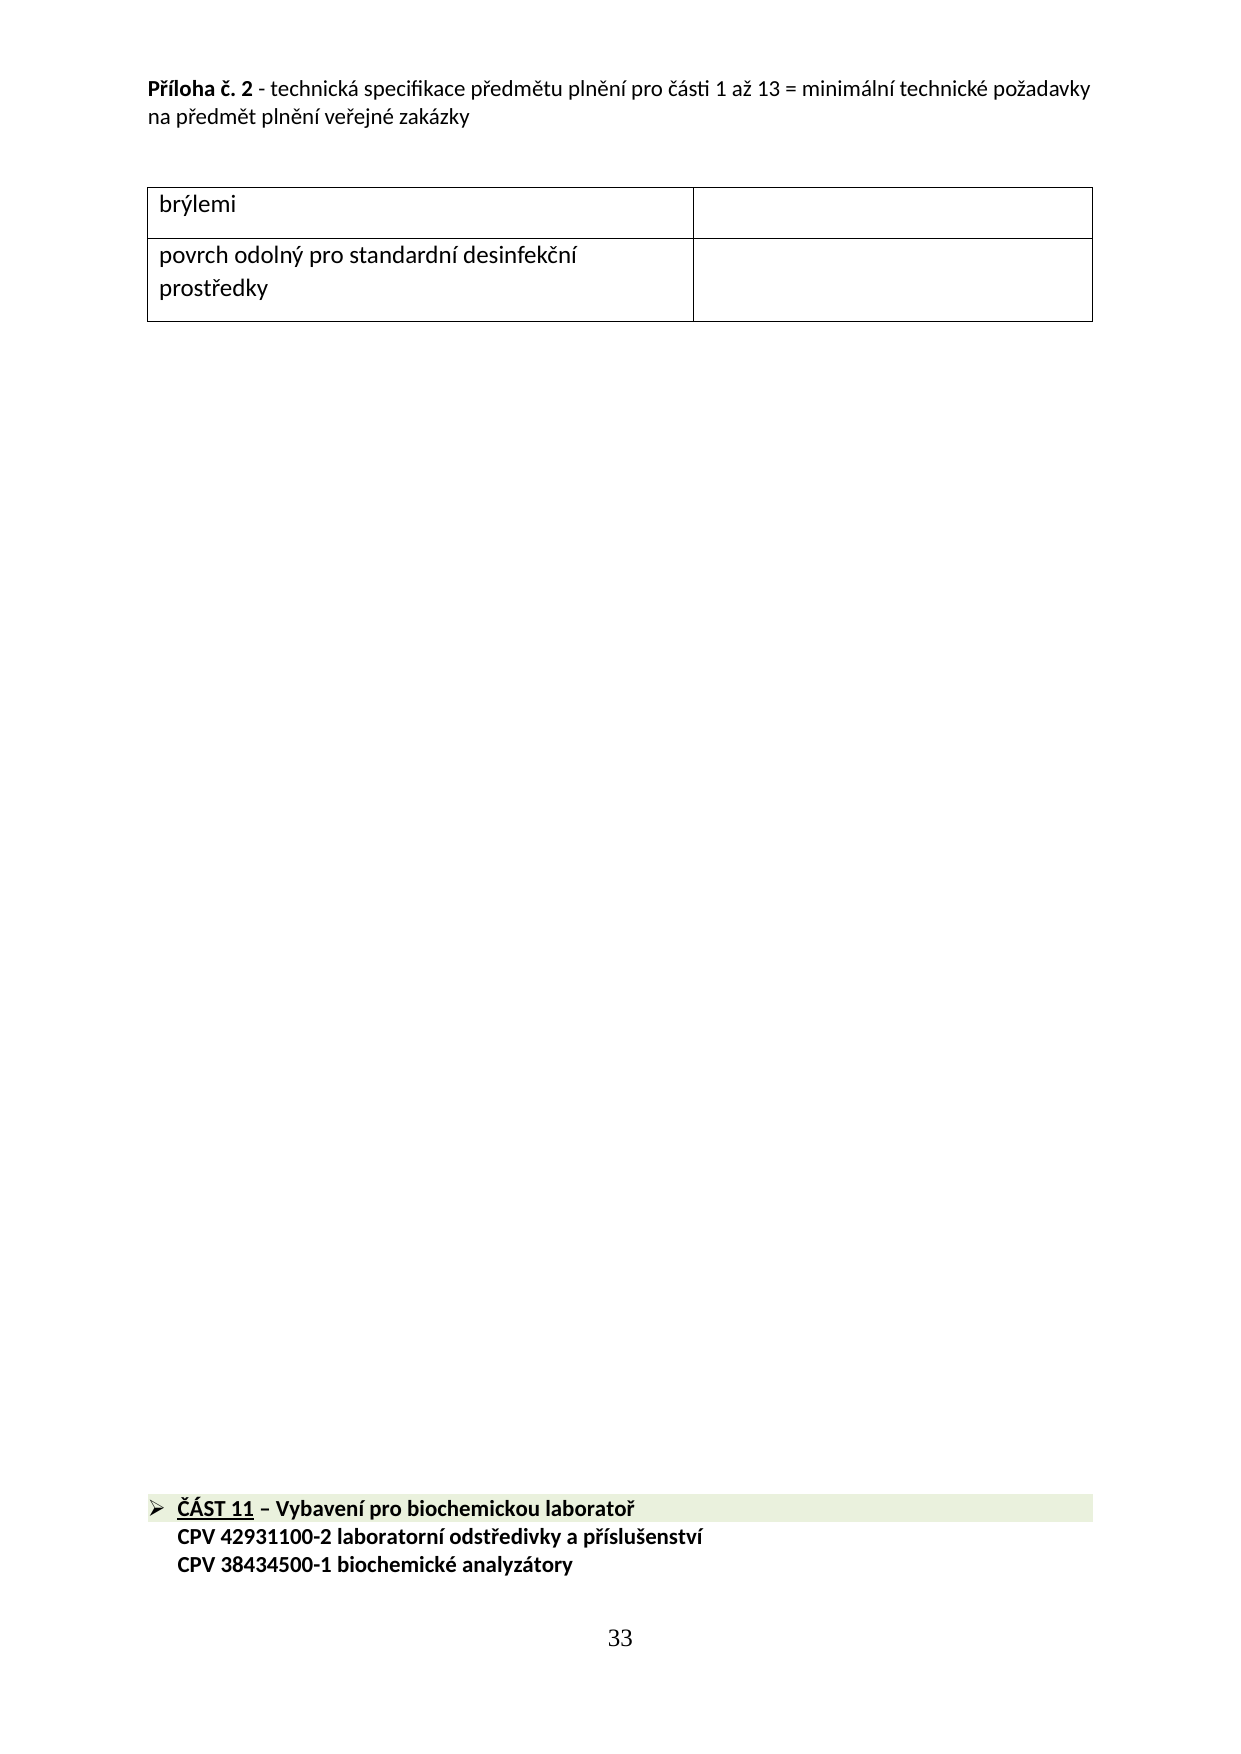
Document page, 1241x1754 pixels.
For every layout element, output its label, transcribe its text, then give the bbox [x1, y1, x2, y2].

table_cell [148, 188, 693, 238]
text CPV 42931100-2 laboratorní odstředivky a příslušenství [177, 1522, 1093, 1550]
text CPV 38434500-1 biochemické analyzátory [177, 1550, 1093, 1578]
list ČÁST 11 – Vybavení pro biochemickou laboratoř [148, 1494, 1093, 1522]
table_cell [694, 239, 1092, 321]
table_cell [694, 188, 1092, 238]
table_cell povrch odolný pro standardní desinfekční prostředky [148, 239, 693, 321]
